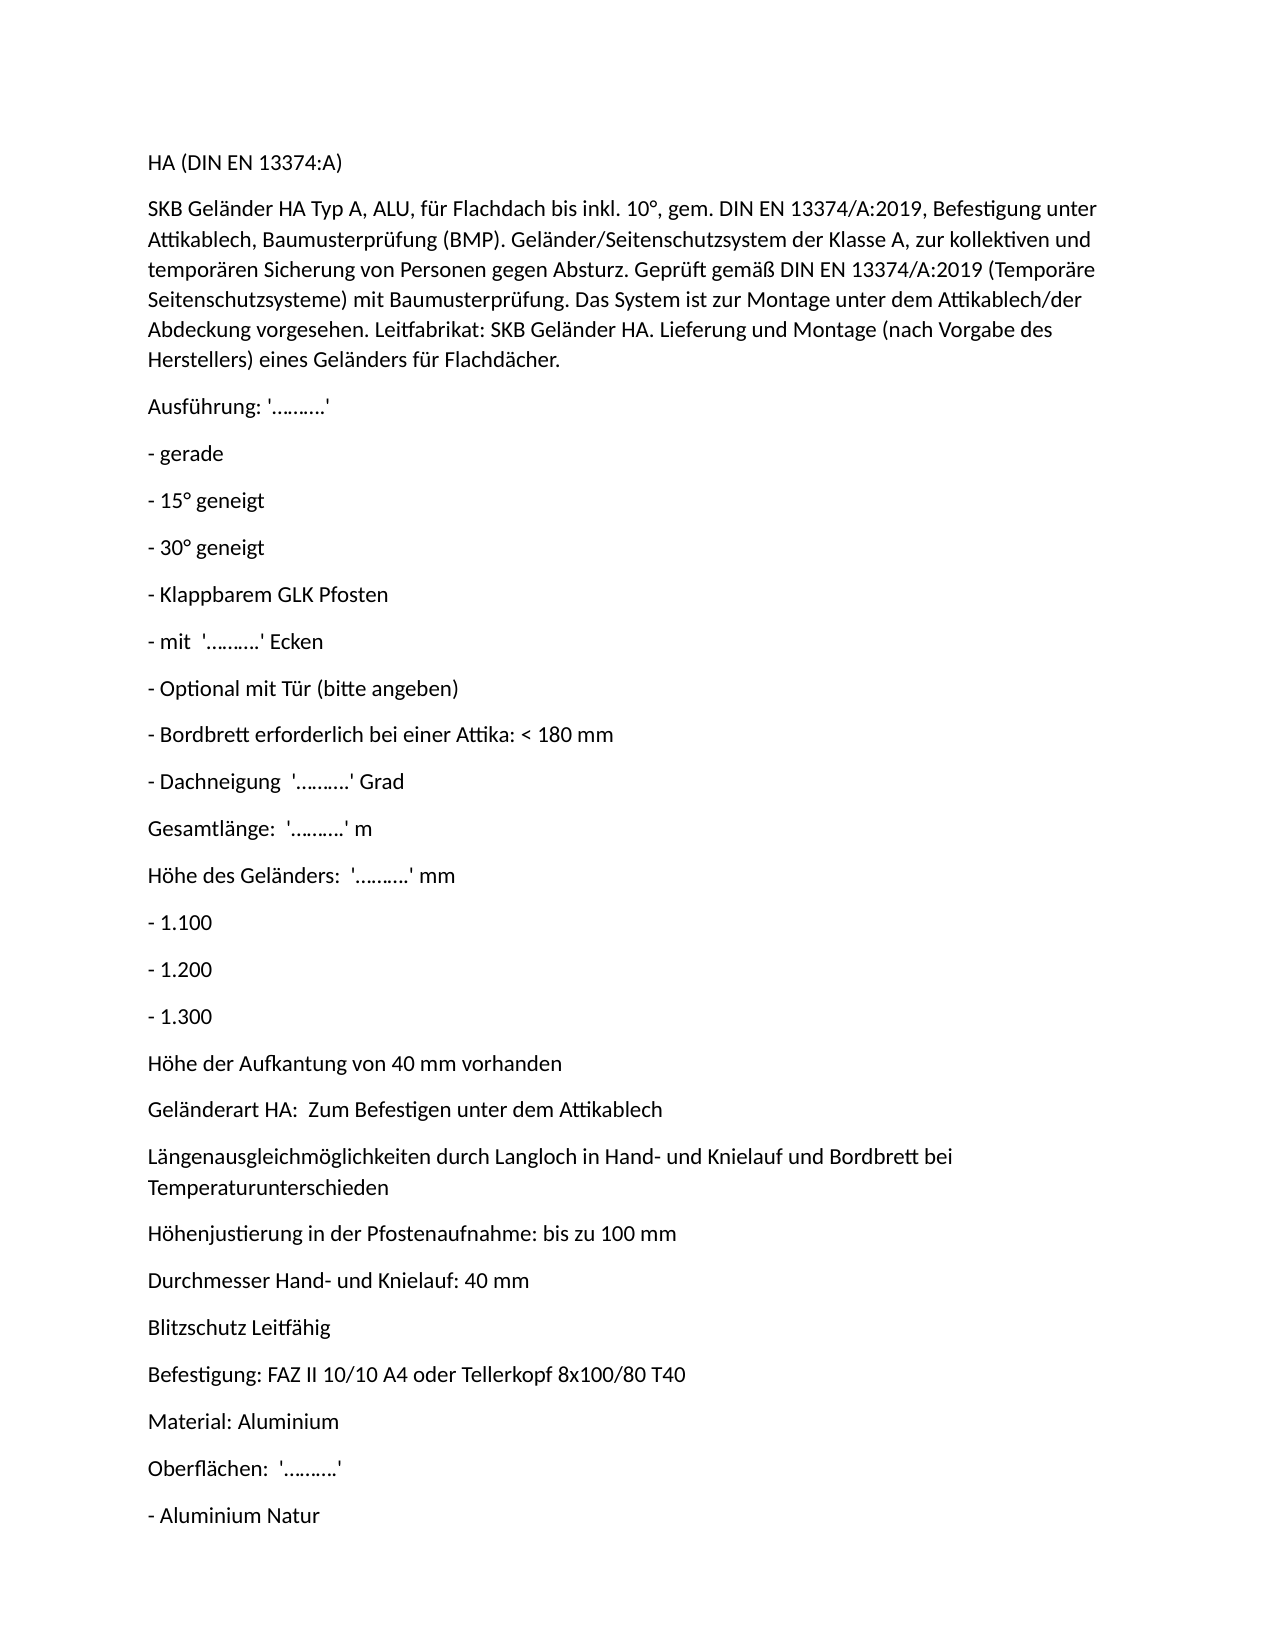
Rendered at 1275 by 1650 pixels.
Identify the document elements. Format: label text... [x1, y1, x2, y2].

text - 30° geneigt [148, 533, 1127, 561]
text Durchmesser Hand- und Knielauf: 40 mm [148, 1266, 1127, 1294]
text - Klappbarem GLK Pfosten [148, 580, 1127, 608]
text Blitzschutz Leitfähig [148, 1313, 1127, 1341]
text Oberflächen: '……….' [148, 1454, 1127, 1482]
text - Optional mit Tür (bitte angeben) [148, 674, 1127, 702]
text - 15° geneigt [148, 486, 1127, 514]
text Befestigung: FAZ II 10/10 A4 oder Tellerkopf 8x100/80 T40 [148, 1360, 1127, 1388]
text - gerade [148, 439, 1127, 467]
text - 1.100 [148, 908, 1127, 936]
text Geländerart HA: Zum Befestigen unter dem Attikablech [148, 1096, 1127, 1123]
text - Aluminium Natur [148, 1501, 1127, 1529]
text - mit '……….' Ecken [148, 627, 1127, 655]
text SKB Geländer HA Typ A, ALU, für Flachdach bis inkl. 10°, gem. DIN EN 13374/A:2019, Befestigung unter Attikablech, Baumusterprüfung (BMP). Geländer/Seitenschutzsystem der Klasse A, zur kollektiven und temporären Sicherung von Personen gegen Absturz. Geprüft gemäß DIN EN 13374/A:2019 (Temporäre Seitenschutzsysteme) mit Baumusterprüfung. Das System ist zur Montage unter dem Attikablech/der Abdeckung vorgesehen. Leitfabrikat: SKB Geländer HA. Lieferung und Montage (nach Vorgabe des Herstellers) eines Geländers für Flachdächer. [148, 194, 1127, 373]
text HA (DIN EN 13374:A) [148, 148, 1127, 176]
text Höhenjustierung in der Pfostenaufnahme: bis zu 100 mm [148, 1219, 1127, 1247]
text - 1.300 [148, 1002, 1127, 1030]
text Gesamtlänge: '……….' m [148, 814, 1127, 842]
text Material: Aluminium [148, 1407, 1127, 1435]
text Längenausgleichmöglichkeiten durch Langloch in Hand- und Knielauf und Bordbrett bei Temperaturunterschieden [148, 1142, 1127, 1201]
text - Bordbrett erforderlich bei einer Attika: < 180 mm [148, 721, 1127, 748]
text - 1.200 [148, 955, 1127, 983]
text Höhe der Aufkantung von 40 mm vorhanden [148, 1049, 1127, 1077]
text - Dachneigung '……….' Grad [148, 767, 1127, 795]
text Ausführung: '……….' [148, 392, 1127, 420]
text Höhe des Geländers: '……….' mm [148, 861, 1127, 889]
